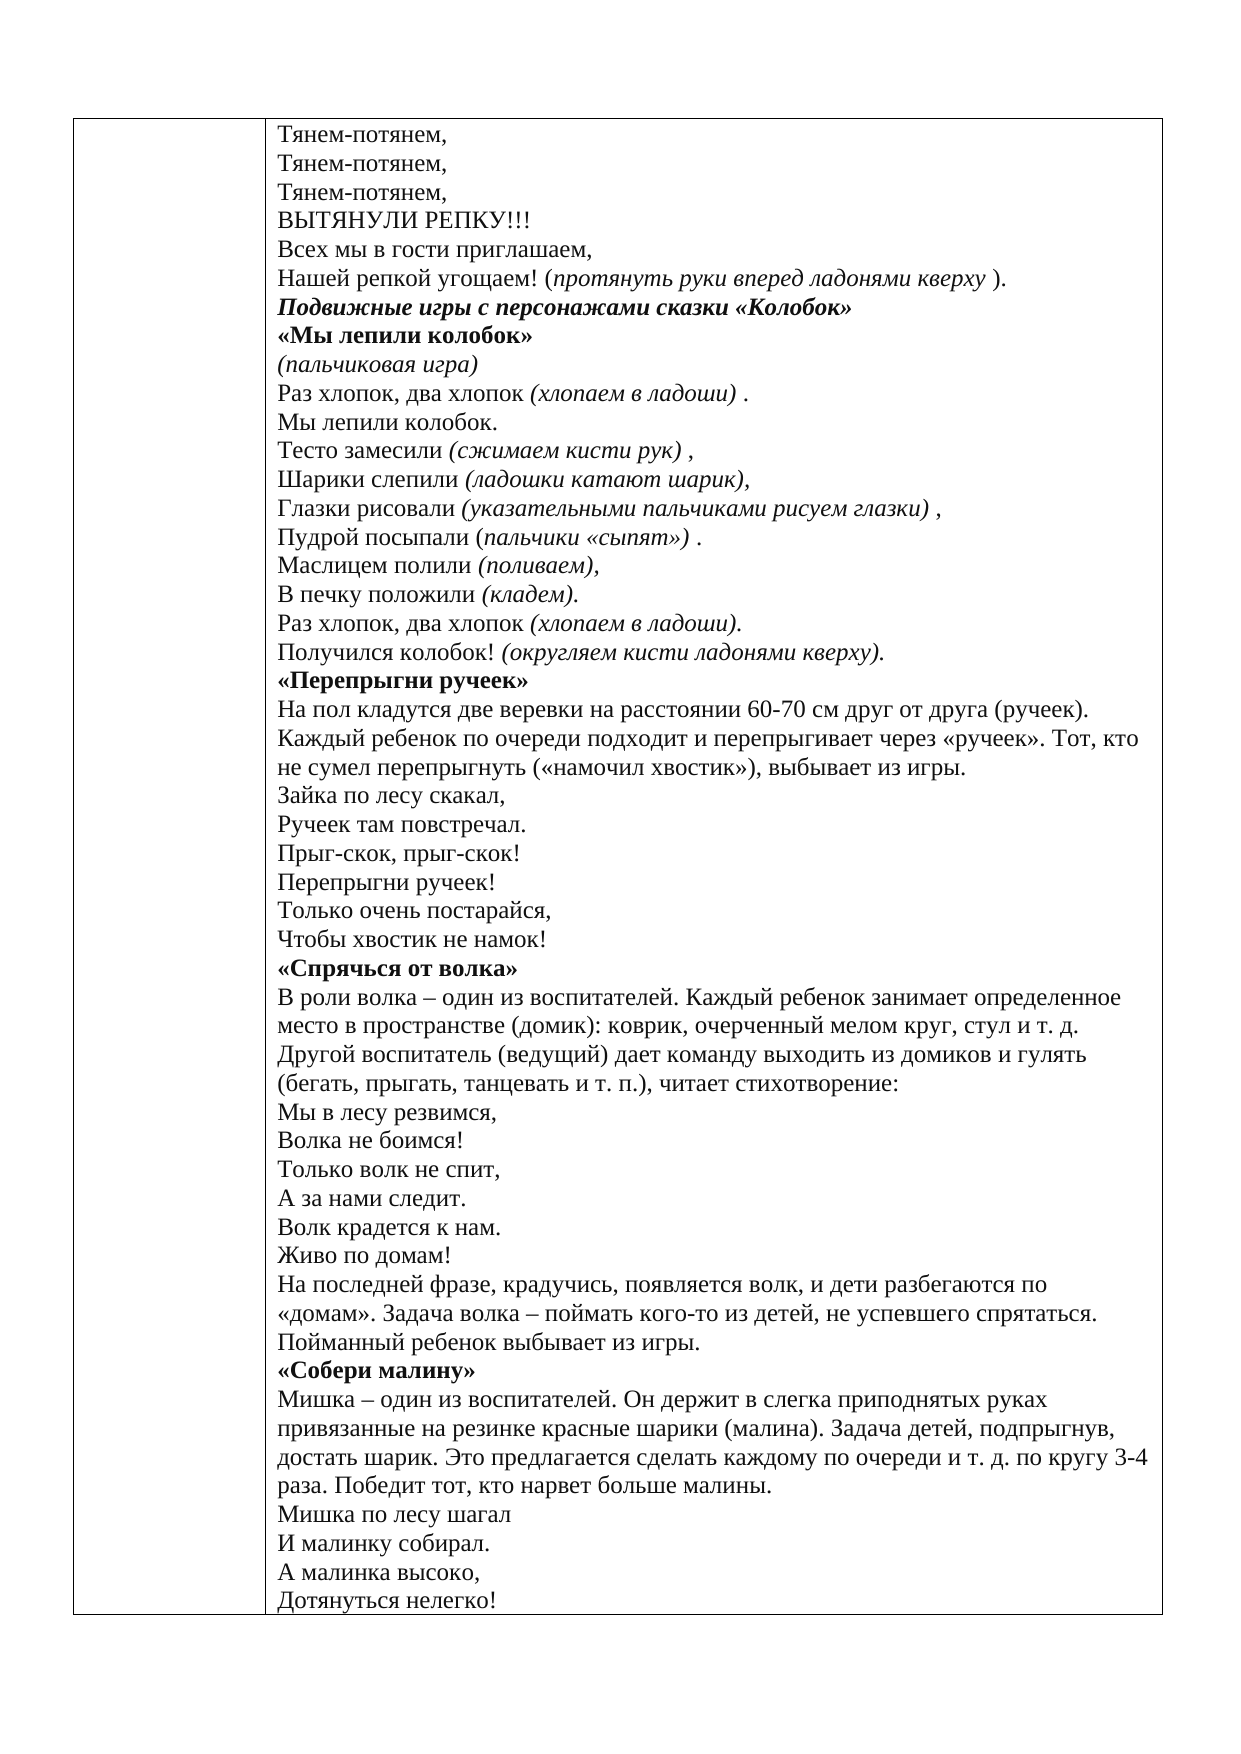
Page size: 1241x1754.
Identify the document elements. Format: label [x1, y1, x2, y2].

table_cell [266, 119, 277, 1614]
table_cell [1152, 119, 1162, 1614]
table_cell [74, 119, 265, 1614]
